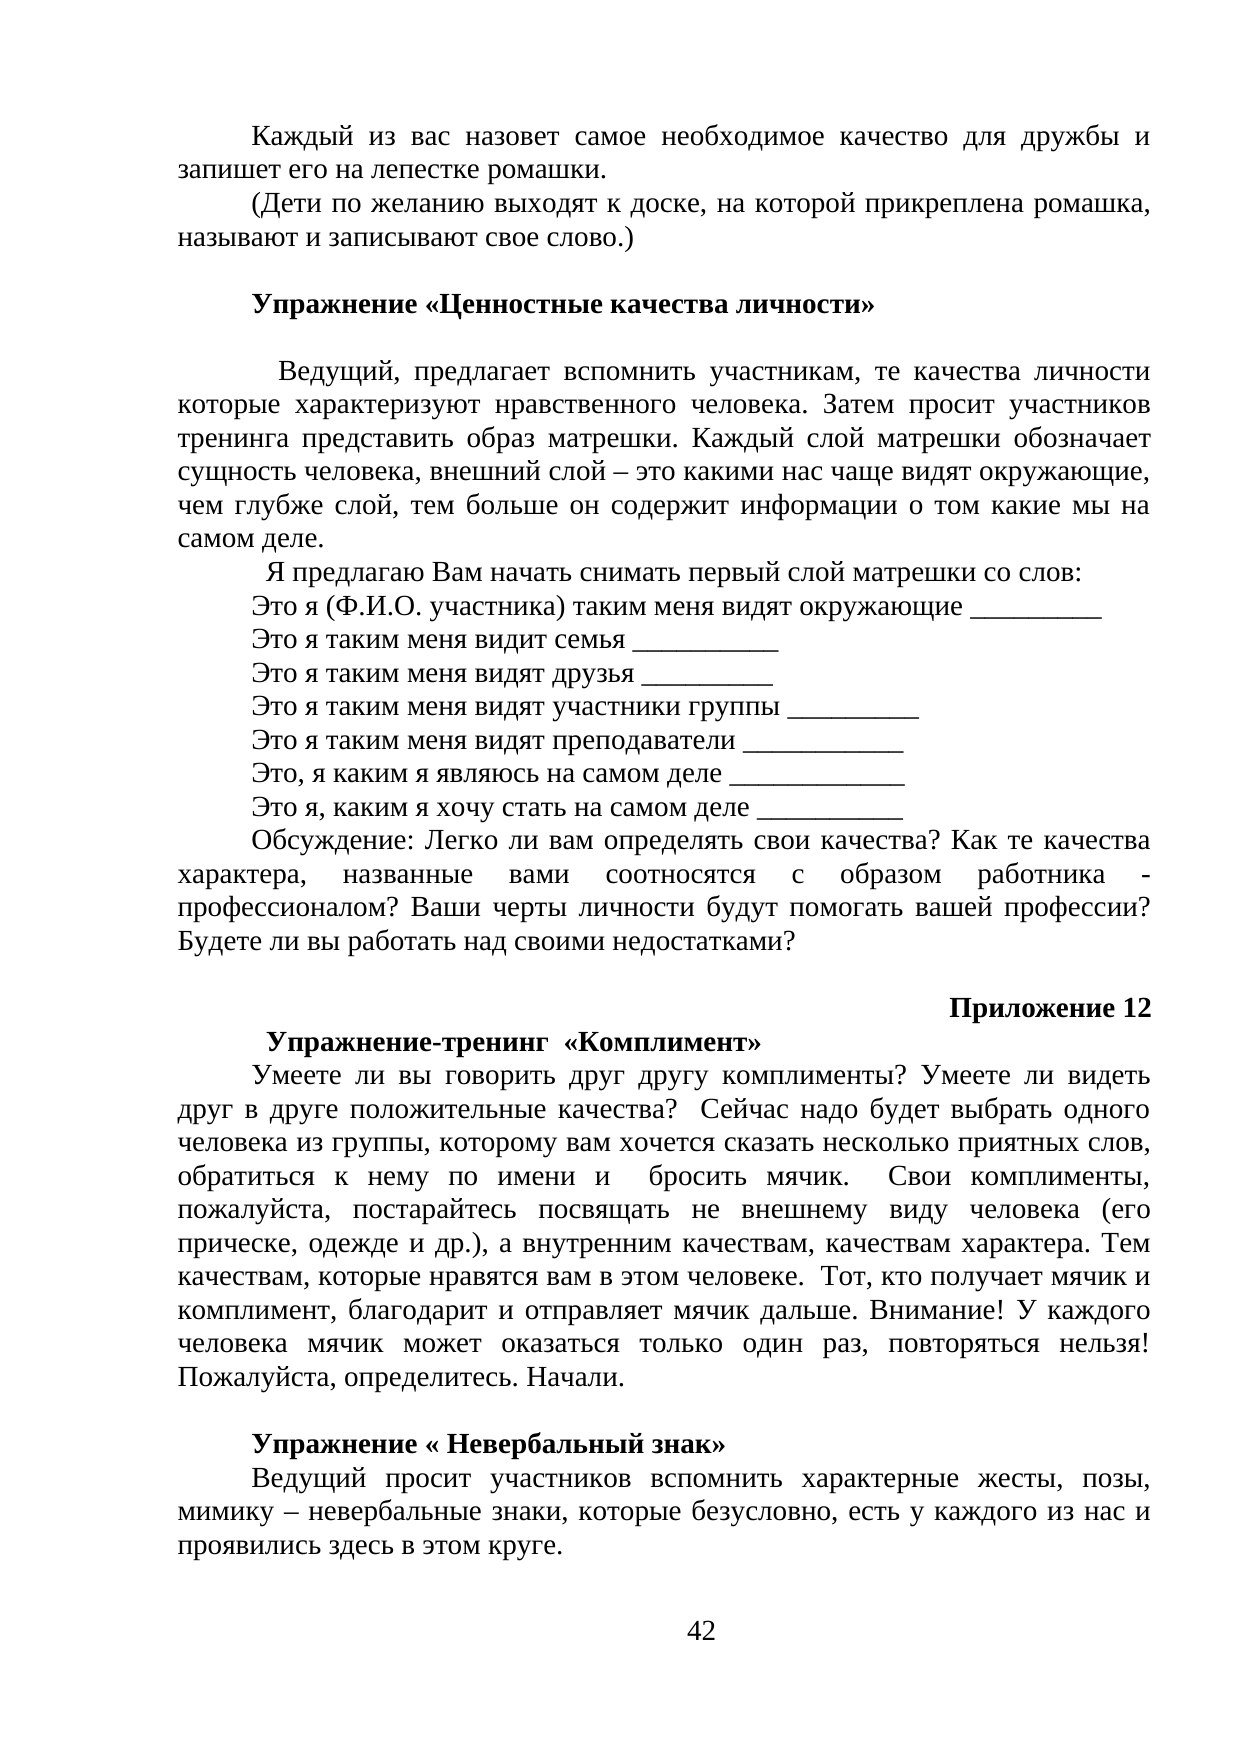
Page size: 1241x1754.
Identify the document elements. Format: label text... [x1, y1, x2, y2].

text Это я таким меня видят преподаватели ___________ [177, 722, 1152, 755]
text Обсуждение: Легко ли вам определять свои качества? Как те качества характера, названные вами соотносятся с образом работника - профессионалом? Ваши черты личности будут помогать вашей профессии? Будете ли вы работать над своими недостатками? [177, 822, 1152, 957]
text Упражнение « Невербальный знак» [177, 1426, 1152, 1460]
text Это я, каким я хочу стать на самом деле __________ [177, 789, 1152, 822]
subtitle Приложение 12 [177, 990, 1152, 1024]
text Ведущий просит участников вспомнить характерные жесты, позы, мимику – невербальные знаки, которые безусловно, есть у каждого из нас и проявились здесь в этом круге. [177, 1460, 1152, 1560]
text Я предлагаю Вам начать снимать первый слой матрешки со слов: [177, 554, 1152, 588]
text Это я таким меня видят участники группы _________ [177, 688, 1152, 722]
text Это я таким меня видит семья __________ [177, 621, 1152, 655]
text Это, я каким я являюсь на самом деле ____________ [177, 755, 1152, 789]
text Каждый из вас назовет самое необходимое качество для дружбы и запишет его на лепестке ромашки. [177, 118, 1152, 185]
text Ведущий, предлагает вспомнить участникам, те качества личности которые характеризуют нравственного человека. Затем просит участников тренинга представить образ матрешки. Каждый слой матрешки обозначает сущность человека, внешний слой – это какими нас чаще видят окружающие, чем глубже слой, тем больше он содержит информации о том какие мы на самом деле. [177, 353, 1152, 554]
text (Дети по желанию выходят к доске, на которой прикреплена ромашка, называют и записывают свое слово.) [177, 185, 1152, 252]
text Упражнение-тренинг «Комплимент» [177, 1024, 1152, 1057]
text Это я таким меня видят друзья _________ [177, 655, 1152, 688]
text Это я (Ф.И.О. участника) таким меня видят окружающие _________ [177, 588, 1152, 621]
text Умеете ли вы говорить друг другу комплименты? Умеете ли видеть друг в друге положительные качества? Сейчас надо будет выбрать одного человека из группы, которому вам хочется сказать несколько приятных слов, обратиться к нему по имени и бросить мячик. Свои комплименты, пожалуйста, постарайтесь посвящать не внешнему виду человека (его прическе, одежде и др.), а внутренним качествам, качествам характера. Тем качествам, которые нравятся вам в этом человеке. Тот, кто получает мячик и комплимент, благодарит и отправляет мячик дальше. Внимание! У каждого человека мячик может оказаться только один раз, повторяться нельзя! Пожалуйста, определитесь. Начали. [177, 1057, 1152, 1393]
text Упражнение «Ценностные качества личности» [177, 286, 1152, 319]
